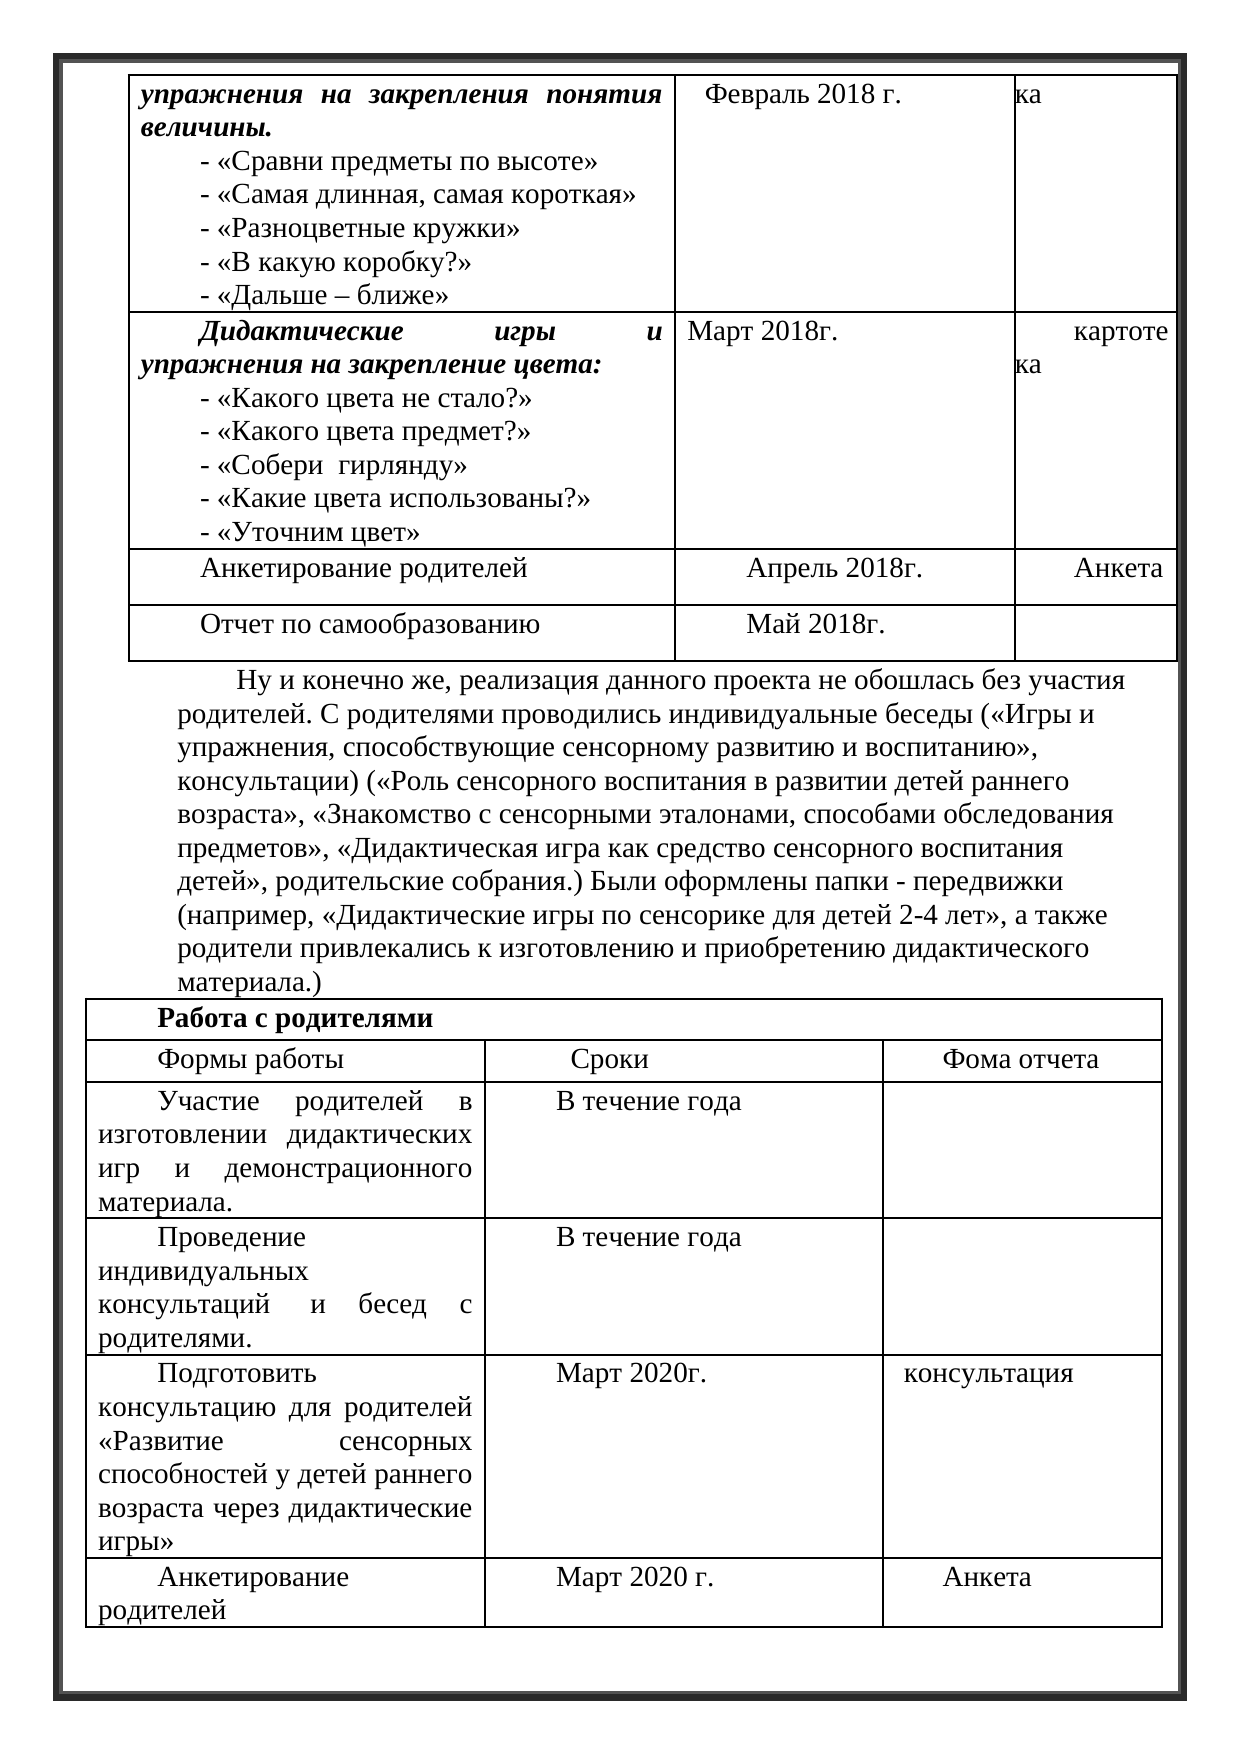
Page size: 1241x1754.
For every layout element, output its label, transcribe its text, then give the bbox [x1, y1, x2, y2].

text Ну и конечно же, реализация данного проекта не обошлась без участия родителей. С родителями проводились индивидуальные беседы («Игры и упражнения, способствующие сенсорному развитию и воспитанию», консультации) («Роль сенсорного воспитания в развитии детей раннего возраста», «Знакомство с сенсорными эталонами, способами обследования предметов», «Дидактическая игра как средство сенсорного воспитания детей», родительские собрания.) Были оформлены папки - передвижки (например, «Дидактические игры по сенсорике для детей 2-4 лет», а также родители привлекались к изготовлению и приобретению дидактического материала.) [177, 662, 1152, 998]
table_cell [676, 76, 1014, 311]
table_cell [884, 1219, 1161, 1353]
table_cell картотека [1016, 313, 1176, 548]
table_cell Май 2018г. [676, 606, 1014, 660]
table_cell картотека [1016, 76, 1176, 311]
table_cell Отчет по самообразованию [130, 606, 674, 660]
table_cell Сроки [486, 1041, 882, 1081]
table_cell консультация [884, 1356, 1161, 1557]
table_cell Март 2018г. [676, 313, 1014, 548]
table_cell Анкета [884, 1559, 1161, 1626]
table_cell Фома отчета [884, 1041, 1161, 1081]
table_cell [1016, 606, 1176, 660]
table_cell Март 2020г. [486, 1356, 882, 1557]
table_cell Анкетирование родителей [87, 1559, 484, 1626]
table_cell Формы работы [87, 1041, 484, 1081]
table_cell Подготовить консультацию для родителей «Развитие сенсорных способностей у детей раннего возраста через дидактические игры» [87, 1356, 484, 1557]
table_cell Дидактические игры и упражнения на закрепление цвета: - «Какого цвета не стало?» - «Какого цвета предмет?» - «Собери гирлянду» - «Какие цвета использованы?» - «Уточним цвет» [130, 313, 674, 548]
table_cell Проведение индивидуальных консультаций и бесед с родителями. [87, 1219, 484, 1353]
table_cell Анкета [1016, 550, 1176, 604]
table_cell [884, 1083, 1161, 1217]
table_cell Март 2020 г. [486, 1559, 882, 1626]
table_cell Участие родителей в изготовлении дидактических игр и демонстрационного материала. [87, 1083, 484, 1217]
table_cell Апрель 2018г. [676, 550, 1014, 604]
table_cell Анкетирование родителей [130, 550, 674, 604]
table_header Работа с родителями [87, 1000, 1161, 1039]
table_cell В течение года [486, 1083, 882, 1217]
table_cell В течение года [486, 1219, 882, 1353]
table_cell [130, 76, 674, 311]
